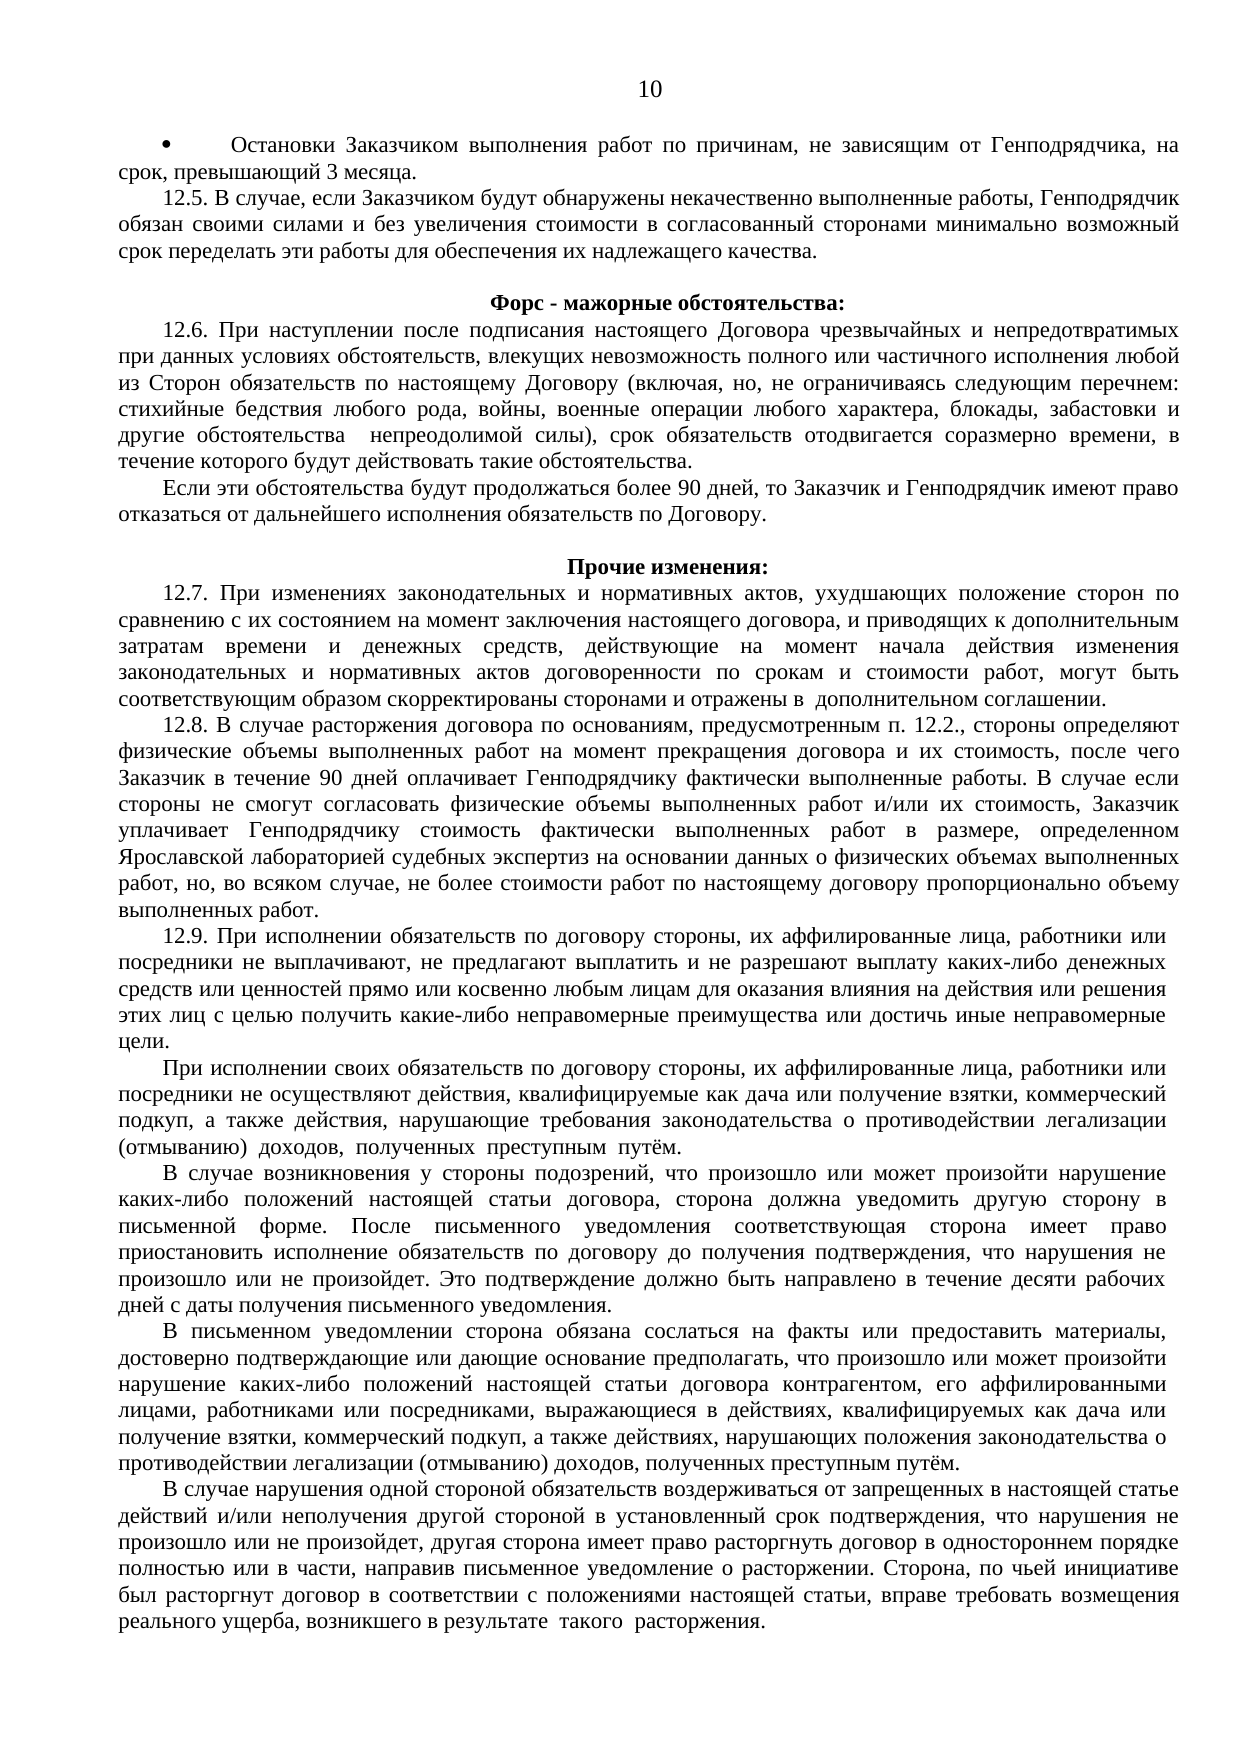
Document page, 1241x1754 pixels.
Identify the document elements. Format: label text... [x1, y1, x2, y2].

text В письменном уведомлении сторона обязана сослаться на факты или предоставить материалы, достоверно подтверждающие или дающие основание предполагать, что произошло или может произойти нарушение каких-либо положений настоящей статьи договора контрагентом, его аффилированными лицами, работниками или посредниками, выражающиеся в действиях, квалифицируемых как дача или получение взятки, коммерческий подкуп, а также действиях, нарушающих положения законодательства о противодействии легализации (отмыванию) доходов, полученных преступным путём. [118, 1317, 1168, 1475]
text В случае нарушения одной стороной обязательств воздерживаться от запрещенных в настоящей статье действий и/или неполучения другой стороной в установленный срок подтверждения, что нарушения не произошло или не произойдет, другая сторона имеет право расторгнуть договор в одностороннем порядке полностью или в части, направив письменное уведомление о расторжении. Сторона, по чьей инициативе был расторгнут договор в соответствии с положениями настоящей статьи, вправе требовать возмещения реального ущерба, возникшего в результате такого расторжения. [118, 1475, 1181, 1633]
text 12.8. В случае расторжения договора по основаниям, предусмотренным п. 12.2., стороны определяют физические объемы выполненных работ на момент прекращения договора и их стоимость, после чего Заказчик в течение 90 дней оплачивает Генподрядчику фактически выполненные работы. В случае если стороны не смогут согласовать физические объемы выполненных работ и/или их стоимость, Заказчик уплачивает Генподрядчику стоимость фактически выполненных работ в размере, определенном Ярославской лабораторией судебных экспертиз на основании данных о физических объемах выполненных работ, но, во всяком случае, не более стоимости работ по настоящему договору пропорционально объему выполненных работ. [118, 711, 1181, 922]
list Остановки Заказчиком выполнения работ по причинам, не зависящим от Генподрядчика, на срок, превышающий 3 месяца. [118, 131, 1181, 184]
text Форс - мажорные обстоятельства: [118, 289, 1181, 316]
text 12.9. При исполнении обязательств по договору стороны, их аффилированные лица, работники или посредники не выплачивают, не предлагают выплатить и не разрешают выплату каких-либо денежных средств или ценностей прямо или косвенно любым лицам для оказания влияния на действия или решения этих лиц с целью получить какие-либо неправомерные преимущества или достичь иные неправомерные цели. [118, 922, 1168, 1054]
text Если эти обстоятельства будут продолжаться более 90 дней, то Заказчик и Генподрядчик имеют право отказаться от дальнейшего исполнения обязательств по Договору. [118, 474, 1181, 527]
text 12.7. При изменениях законодательных и нормативных актов, ухудшающих положение сторон по сравнению с их состоянием на момент заключения настоящего договора, и приводящих к дополнительным затратам времени и денежных средств, действующие на момент начала действия изменения законодательных и нормативных актов договоренности по срокам и стоимости работ, могут быть соответствующим образом скорректированы сторонами и отражены в дополнительном соглашении. [118, 579, 1181, 711]
text 12.6. При наступлении после подписания настоящего Договора чрезвычайных и непредотвратимых при данных условиях обстоятельств, влекущих невозможность полного или частичного исполнения любой из Сторон обязательств по настоящему Договору (включая, но, не ограничиваясь следующим перечнем: стихийные бедствия любого рода, войны, военные операции любого характера, блокады, забастовки и другие обстоятельства непреодолимой силы), срок обязательств отодвигается соразмерно времени, в течение которого будут действовать такие обстоятельства. [118, 316, 1181, 474]
text В случае возникновения у стороны подозрений, что произошло или может произойти нарушение каких-либо положений настоящей статьи договора, сторона должна уведомить другую сторону в письменной форме. После письменного уведомления соответствующая сторона имеет право приостановить исполнение обязательств по договору до получения подтверждения, что нарушения не произошло или не произойдет. Это подтверждение должно быть направлено в течение десяти рабочих дней с даты получения письменного уведомления. [118, 1159, 1168, 1317]
text При исполнении своих обязательств по договору стороны, их аффилированные лица, работники или посредники не осуществляют действия, квалифицируемые как дача или получение взятки, коммерческий подкуп, а также действия, нарушающие требования законодательства о противодействии легализации (отмыванию) доходов, полученных преступным путём. [118, 1054, 1168, 1159]
text Прочие изменения: [118, 553, 1181, 579]
text 12.5. В случае, если Заказчиком будут обнаружены некачественно выполненные работы, Генподрядчик обязан своими силами и без увеличения стоимости в согласованный сторонами минимально возможный срок переделать эти работы для обеспечения их надлежащего качества. [118, 184, 1181, 263]
